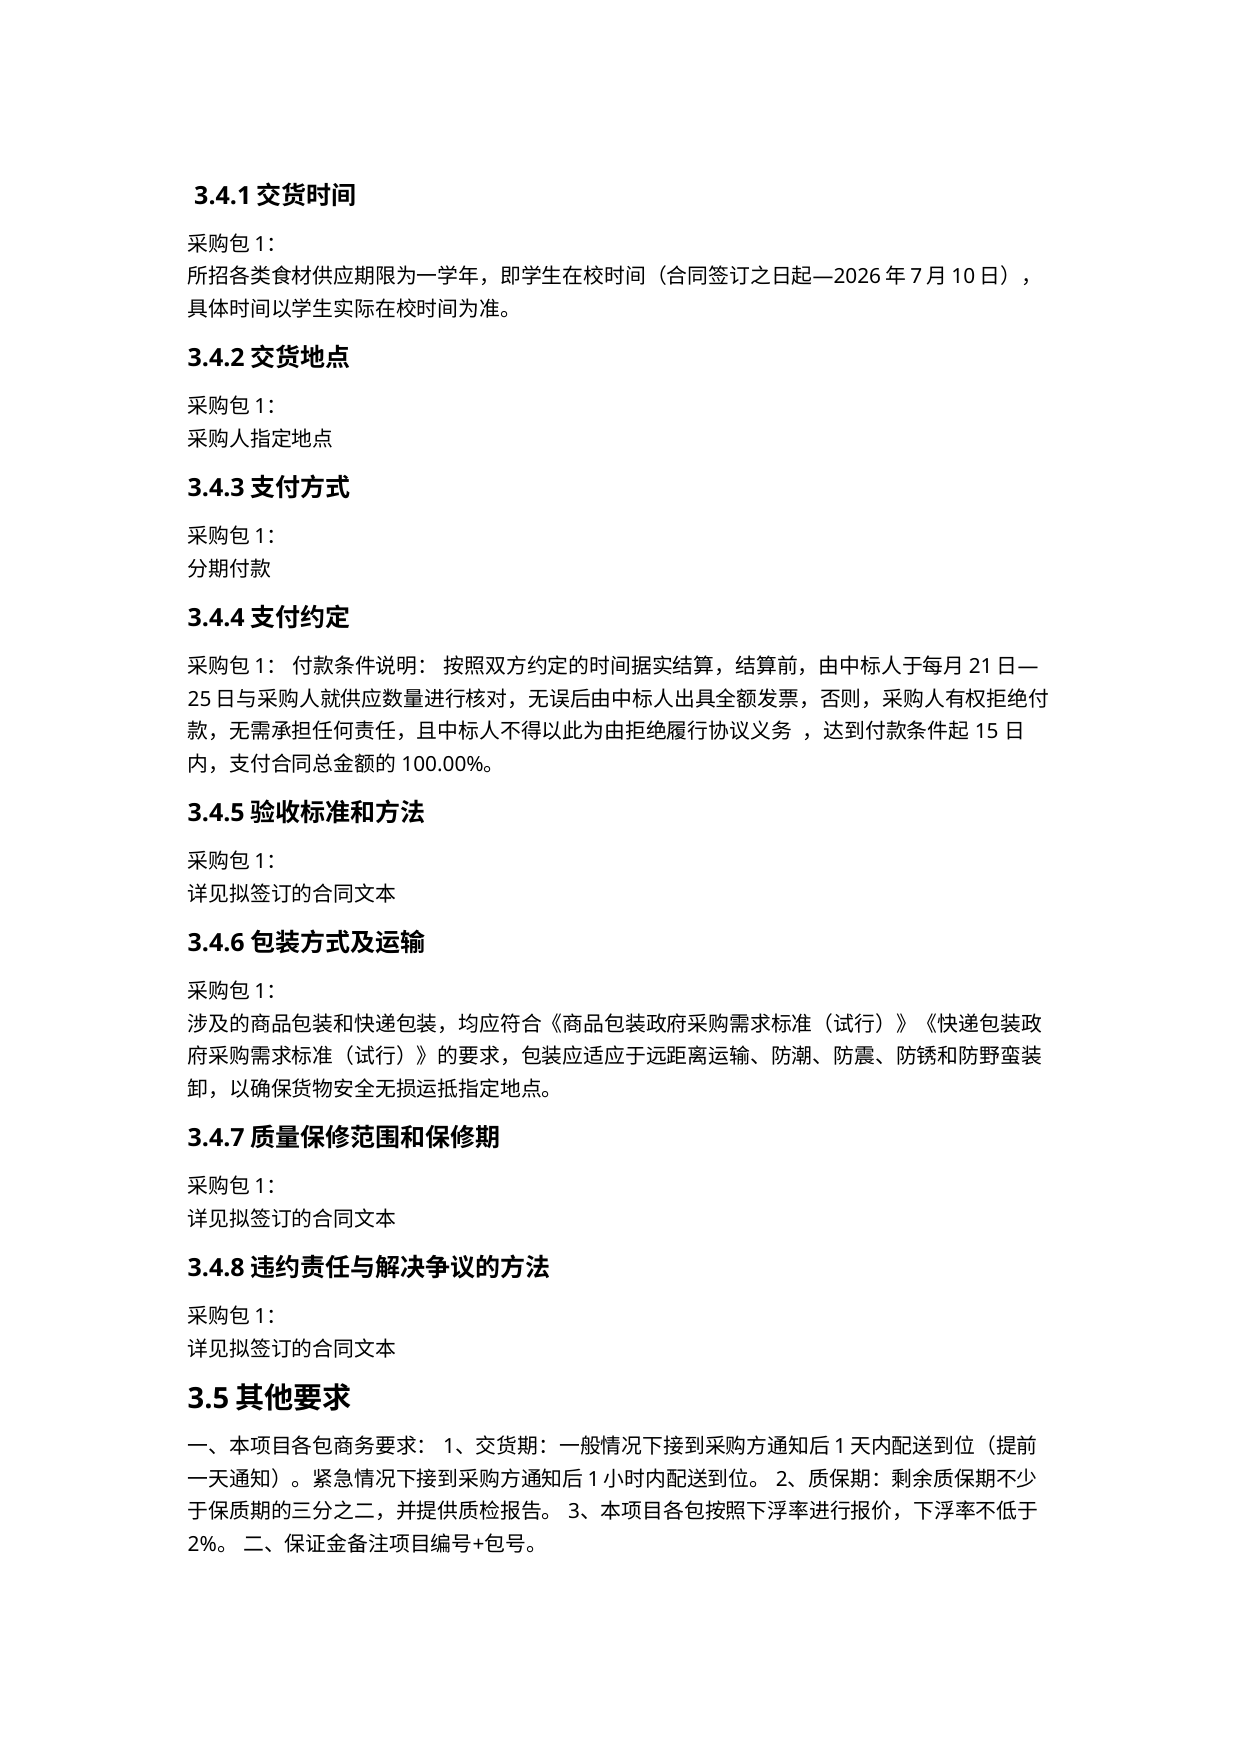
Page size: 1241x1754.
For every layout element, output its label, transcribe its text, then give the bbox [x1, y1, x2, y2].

text 采购包1： [187, 844, 1053, 877]
text 涉及的商品包装和快递包装，均应符合《商品包装政府采购需求标准（试行）》《快递包装政府采购需求标准（试行）》的要求，包装应适应于远距离运输、防潮、防震、防锈和防野蛮装卸，以确保货物安全无损运抵指定地点。 [187, 1007, 1053, 1104]
text 采购包1： [187, 389, 1053, 422]
text 3.4.2交货地点 [187, 324, 1053, 389]
text 采购人指定地点 [187, 422, 1053, 454]
text 采购包1： [187, 519, 1053, 552]
text 3.4.3支付方式 [187, 454, 1053, 519]
text 详见拟签订的合同文本 [187, 1202, 1053, 1234]
text 详见拟签订的合同文本 [187, 877, 1053, 909]
text 详见拟签订的合同文本 [187, 1332, 1053, 1364]
text 3.4.1交货时间 [187, 162, 1053, 227]
text 3.4.4支付约定 [187, 584, 1053, 649]
text 3.4.5验收标准和方法 [187, 779, 1053, 844]
text 3.5其他要求 [187, 1364, 1053, 1429]
text 3.4.6包装方式及运输 [187, 909, 1053, 974]
text 采购包1： [187, 974, 1053, 1007]
text 3.4.8违约责任与解决争议的方法 [187, 1234, 1053, 1299]
text 一、本项目各包商务要求： 1、交货期：一般情况下接到采购方通知后1天内配送到位（提前一天通知）。紧急情况下接到采购方通知后1小时内配送到位。 2、质保期：剩余质保期不少于保质期的三分之二，并提供质检报告。 3、本项目各包按照下浮率进行报价，下浮率不低于2%。 二、保证金备注项目编号+包号。 [187, 1429, 1053, 1559]
text 所招各类食材供应期限为一学年，即学生在校时间（合同签订之日起—2026年7月10日），具体时间以学生实际在校时间为准。 [187, 259, 1053, 324]
text 采购包1： [187, 227, 1053, 259]
text 分期付款 [187, 552, 1053, 584]
text 采购包1： [187, 1299, 1053, 1332]
text 3.4.7质量保修范围和保修期 [187, 1104, 1053, 1169]
text 采购包1： 付款条件说明： 按照双方约定的时间据实结算，结算前，由中标人于每月21日—25日与采购人就供应数量进行核对，无误后由中标人出具全额发票，否则，采购人有权拒绝付款，无需承担任何责任，且中标人不得以此为由拒绝履行协议义务 ，达到付款条件起 15 日内，支付合同总金额的 100.00%。 [187, 649, 1053, 779]
text 采购包1： [187, 1169, 1053, 1202]
